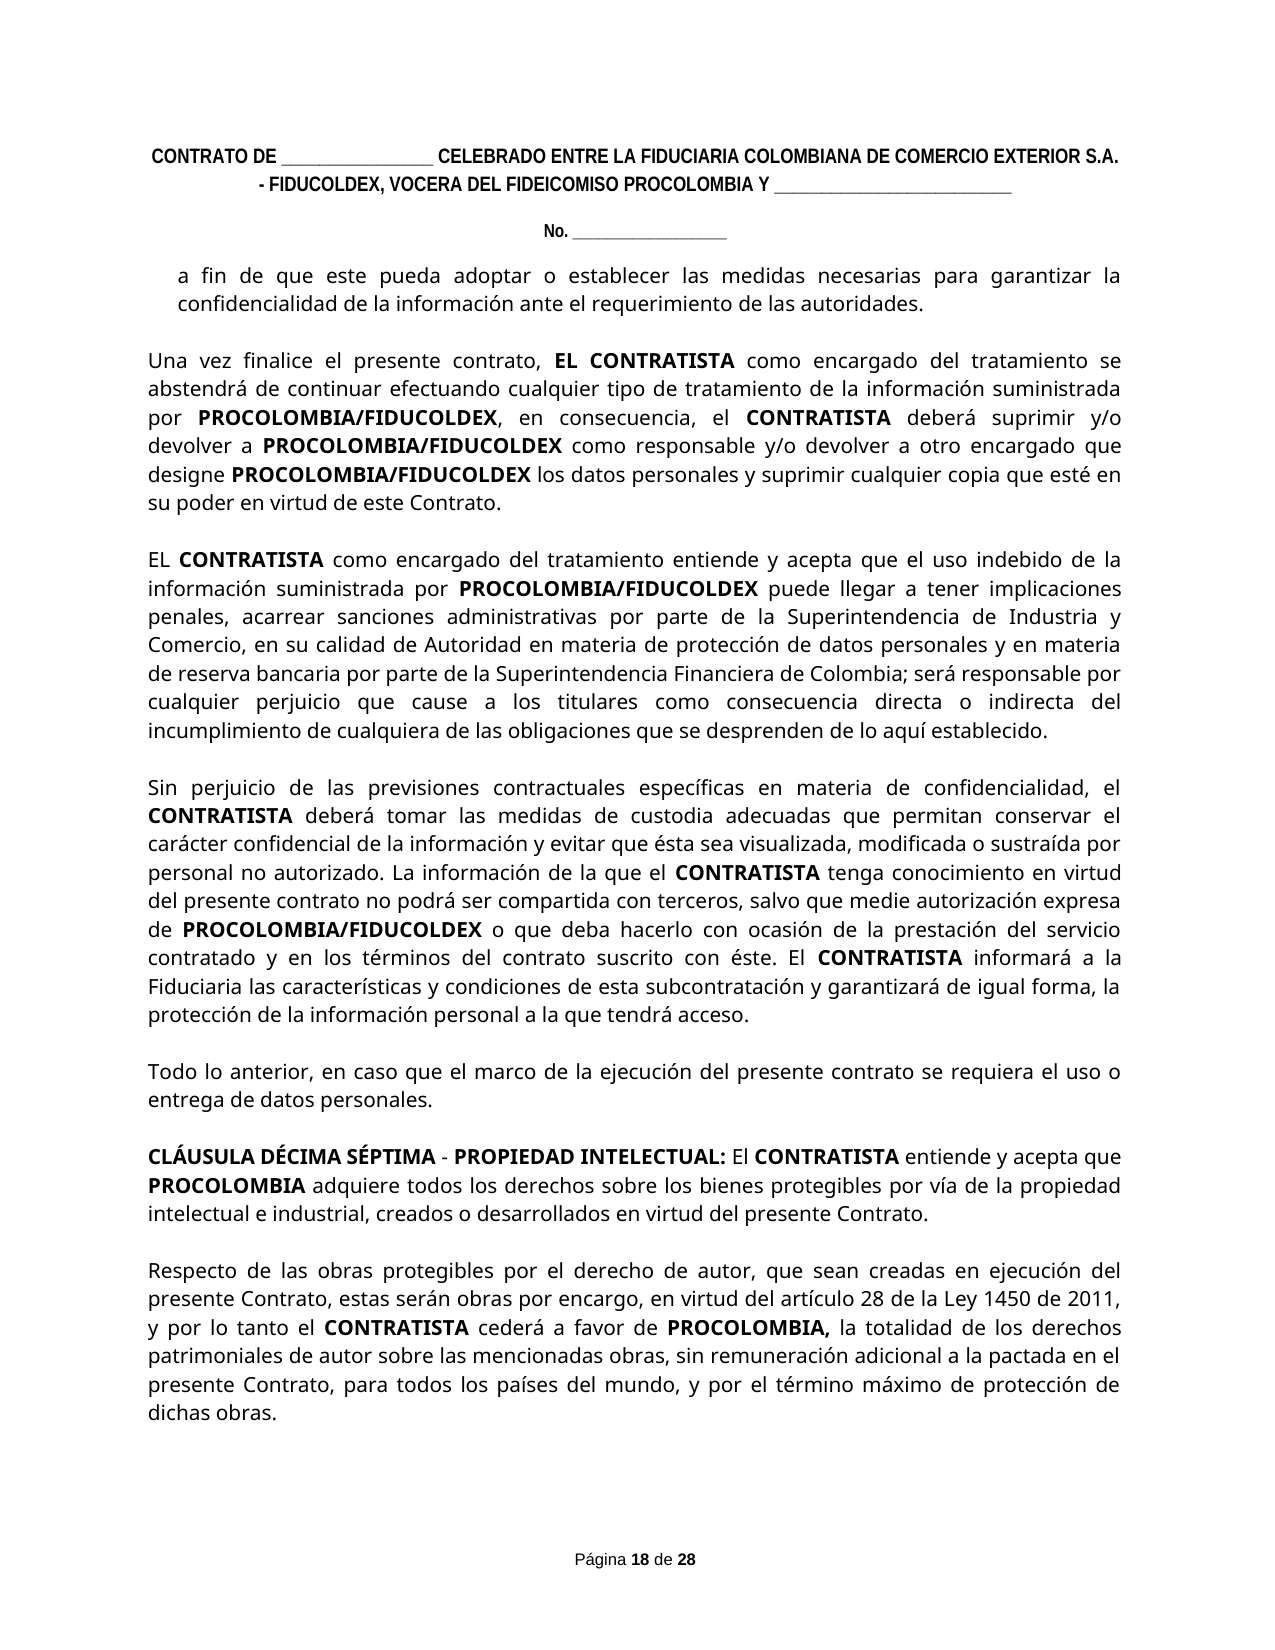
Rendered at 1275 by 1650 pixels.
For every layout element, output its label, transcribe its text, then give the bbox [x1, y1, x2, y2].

text CLÁUSULA DÉCIMA SÉPTIMA - PROPIEDAD INTELECTUAL: El CONTRATISTA entiende y acepta que PROCOLOMBIA adquiere todos los derechos sobre los bienes protegibles por vía de la propiedad intelectual e industrial, creados o desarrollados en virtud del presente Contrato. [148, 1142, 1122, 1228]
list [148, 261, 1122, 318]
text Respecto de las obras protegibles por el derecho de autor, que sean creadas en ejecución del presente Contrato, estas serán obras por encargo, en virtud del artículo 28 de la Ley 1450 de 2011, y por lo tanto el CONTRATISTA cederá a favor de PROCOLOMBIA, la totalidad de los derechos patrimoniales de autor sobre las mencionadas obras, sin remuneración adicional a la pactada en el presente Contrato, para todos los países del mundo, y por el término máximo de protección de dichas obras. [148, 1256, 1122, 1427]
text EL CONTRATISTA como encargado del tratamiento entiende y acepta que el uso indebido de la información suministrada por PROCOLOMBIA/FIDUCOLDEX puede llegar a tener implicaciones penales, acarrear sanciones administrativas por parte de la Superintendencia de Industria y Comercio, en su calidad de Autoridad en materia de protección de datos personales y en materia de reserva bancaria por parte de la Superintendencia Financiera de Colombia; será responsable por cualquier perjuicio que cause a los titulares como consecuencia directa o indirecta del incumplimiento de cualquiera de las obligaciones que se desprenden de lo aquí establecido. [148, 545, 1122, 744]
text Todo lo anterior, en caso que el marco de la ejecución del presente contrato se requiera el uso o entrega de datos personales. [148, 1057, 1122, 1114]
text Una vez finalice el presente contrato, EL CONTRATISTA como encargado del tratamiento se abstendrá de continuar efectuando cualquier tipo de tratamiento de la información suministrada por PROCOLOMBIA/FIDUCOLDEX, en consecuencia, el CONTRATISTA deberá suprimir y/o devolver a PROCOLOMBIA/FIDUCOLDEX como responsable y/o devolver a otro encargado que designe PROCOLOMBIA/FIDUCOLDEX los datos personales y suprimir cualquier copia que esté en su poder en virtud de este Contrato. [148, 346, 1122, 517]
text Sin perjuicio de las previsiones contractuales específicas en materia de confidencialidad, el CONTRATISTA deberá tomar las medidas de custodia adecuadas que permitan conservar el carácter confidencial de la información y evitar que ésta sea visualizada, modificada o sustraída por personal no autorizado. La información de la que el CONTRATISTA tenga conocimiento en virtud del presente contrato no podrá ser compartida con terceros, salvo que medie autorización expresa de PROCOLOMBIA/FIDUCOLDEX o que deba hacerlo con ocasión de la prestación del servicio contratado y en los términos del contrato suscrito con éste. El CONTRATISTA informará a la Fiduciaria las características y condiciones de esta subcontratación y garantizará de igual forma, la protección de la información personal a la que tendrá acceso. [148, 773, 1122, 1029]
